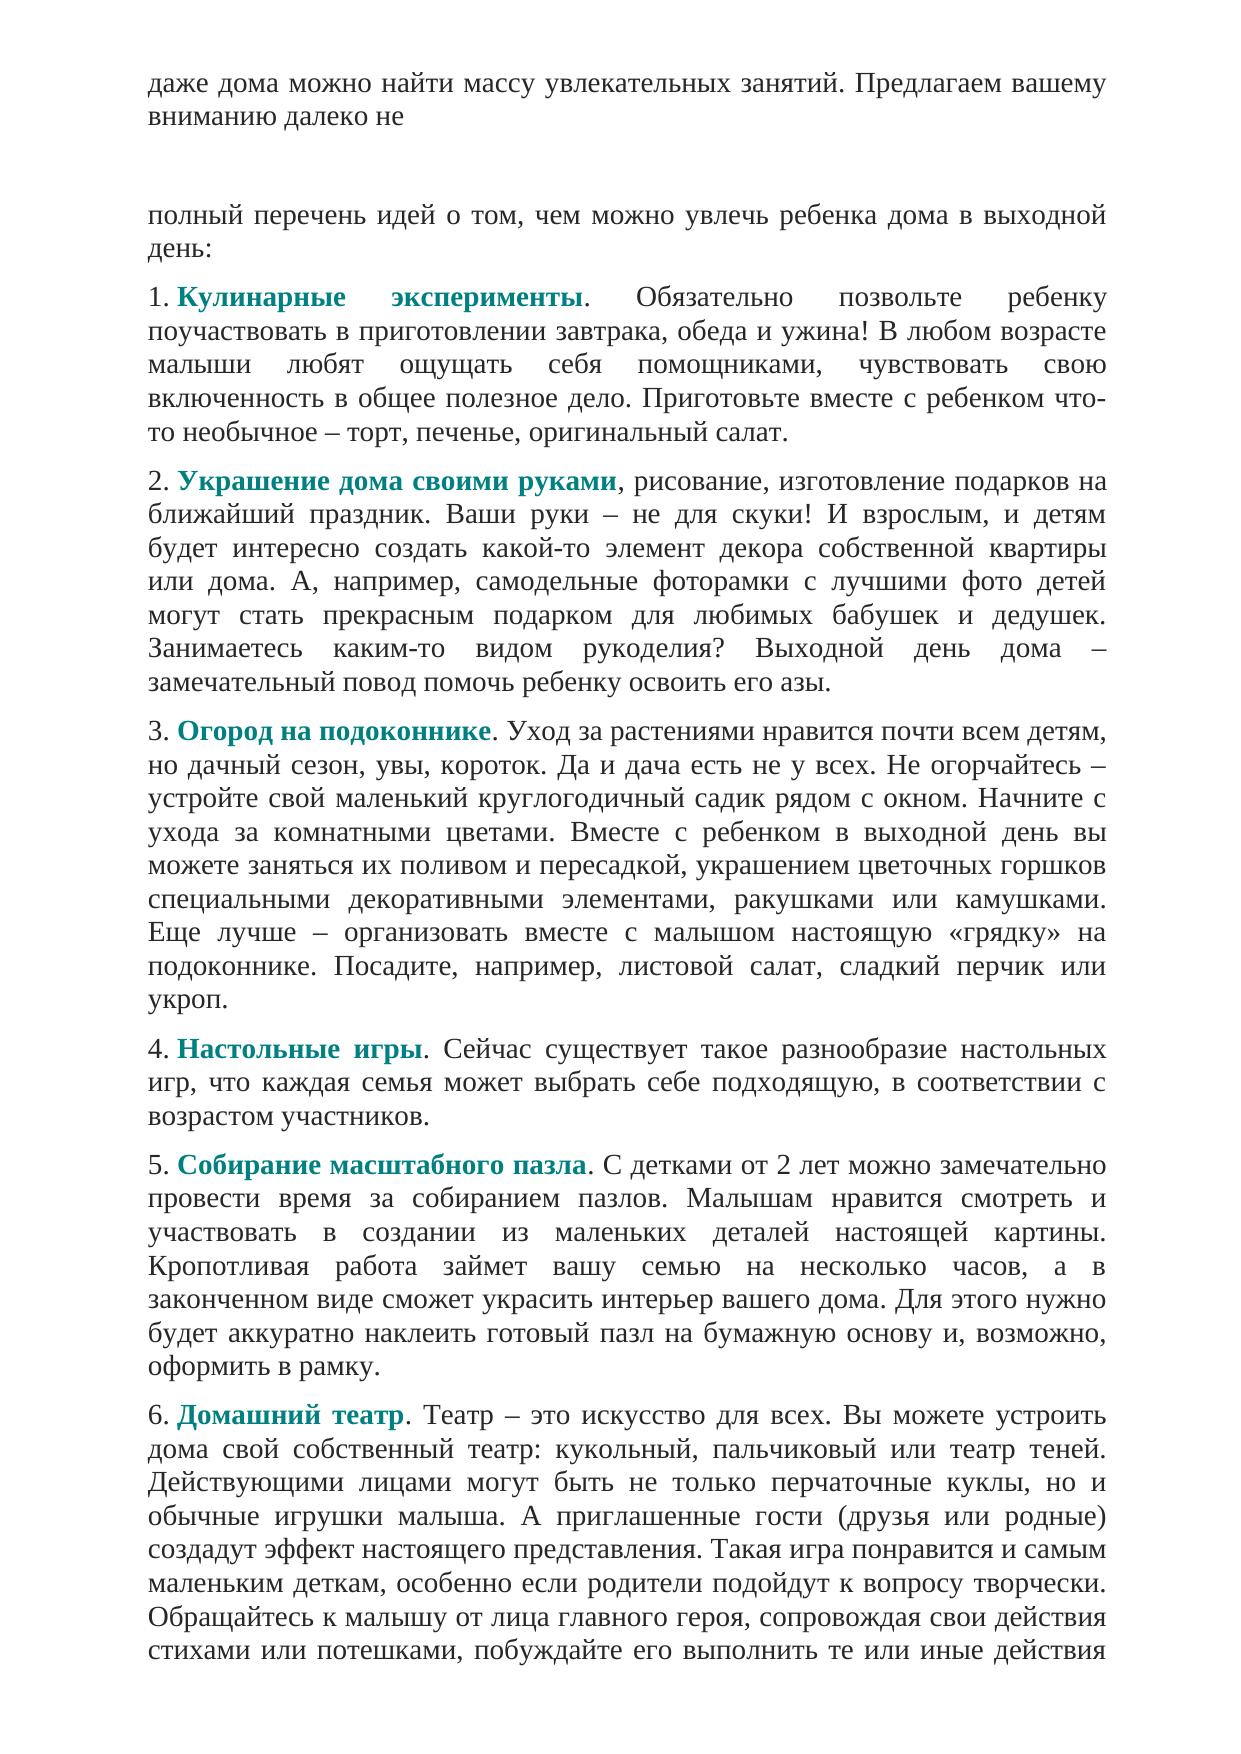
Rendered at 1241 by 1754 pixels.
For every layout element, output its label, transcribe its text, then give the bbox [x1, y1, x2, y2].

text 3. Огород на подоконнике. Уход за растениями нравится почти всем детям, но дачный сезон, увы, короток. Да и дача есть не у всех. Не огорчайтесь – устройте свой маленький круглогодичный садик рядом с окном. Начните с ухода за комнатными цветами. Вместе с ребенком в выходной день вы можете заняться их поливом и пересадкой, украшением цветочных горшков специальными декоративными элементами, ракушками или камушками. Еще лучше – организовать вместе с малышом настоящую «грядку» на подоконнике. Посадите, например, листовой салат, сладкий перчик или укроп. [148, 713, 1107, 1015]
text 5. Собирание масштабного пазла. С детками от 2 лет можно замечательно провести время за собиранием пазлов. Малышам нравится смотреть и участвовать в создании из маленьких деталей настоящей картины. Кропотливая работа займет вашу семью на несколько часов, а в законченном виде сможет украсить интерьер вашего дома. Для этого нужно будет аккуратно наклеить готовый пазл на бумажную основу и, возможно, оформить в рамку. [148, 1147, 1107, 1382]
text полный перечень идей о том, чем можно увлечь ребенка дома в выходной день: [148, 197, 1107, 264]
text 4. Настольные игры. Сейчас существует такое разнообразие настольных игр, что каждая семья может выбрать себе подходящую, в соответствии с возрастом участников. [148, 1031, 1107, 1131]
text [148, 65, 1107, 132]
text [148, 1397, 1107, 1666]
text 2. Украшение дома своими руками, рисование, изготовление подарков на ближайший праздник. Ваши руки – не для скуки! И взрослым, и детям будет интересно создать какой-то элемент декора собственной квартиры или дома. А, например, самодельные фоторамки с лучшими фото детей могут стать прекрасным подарком для любимых бабушек и дедушек. Занимаетесь каким-то видом рукоделия? Выходной день дома – замечательный повод помочь ребенку освоить его азы. [148, 463, 1107, 698]
text 1. Кулинарные эксперименты. Обязательно позвольте ребенку поучаствовать в приготовлении завтрака, обеда и ужина! В любом возрасте малыши любят ощущать себя помощниками, чувствовать свою включенность в общее полезное дело. Приготовьте вместе с ребенком что-то необычное – торт, печенье, оригинальный салат. [148, 279, 1107, 447]
